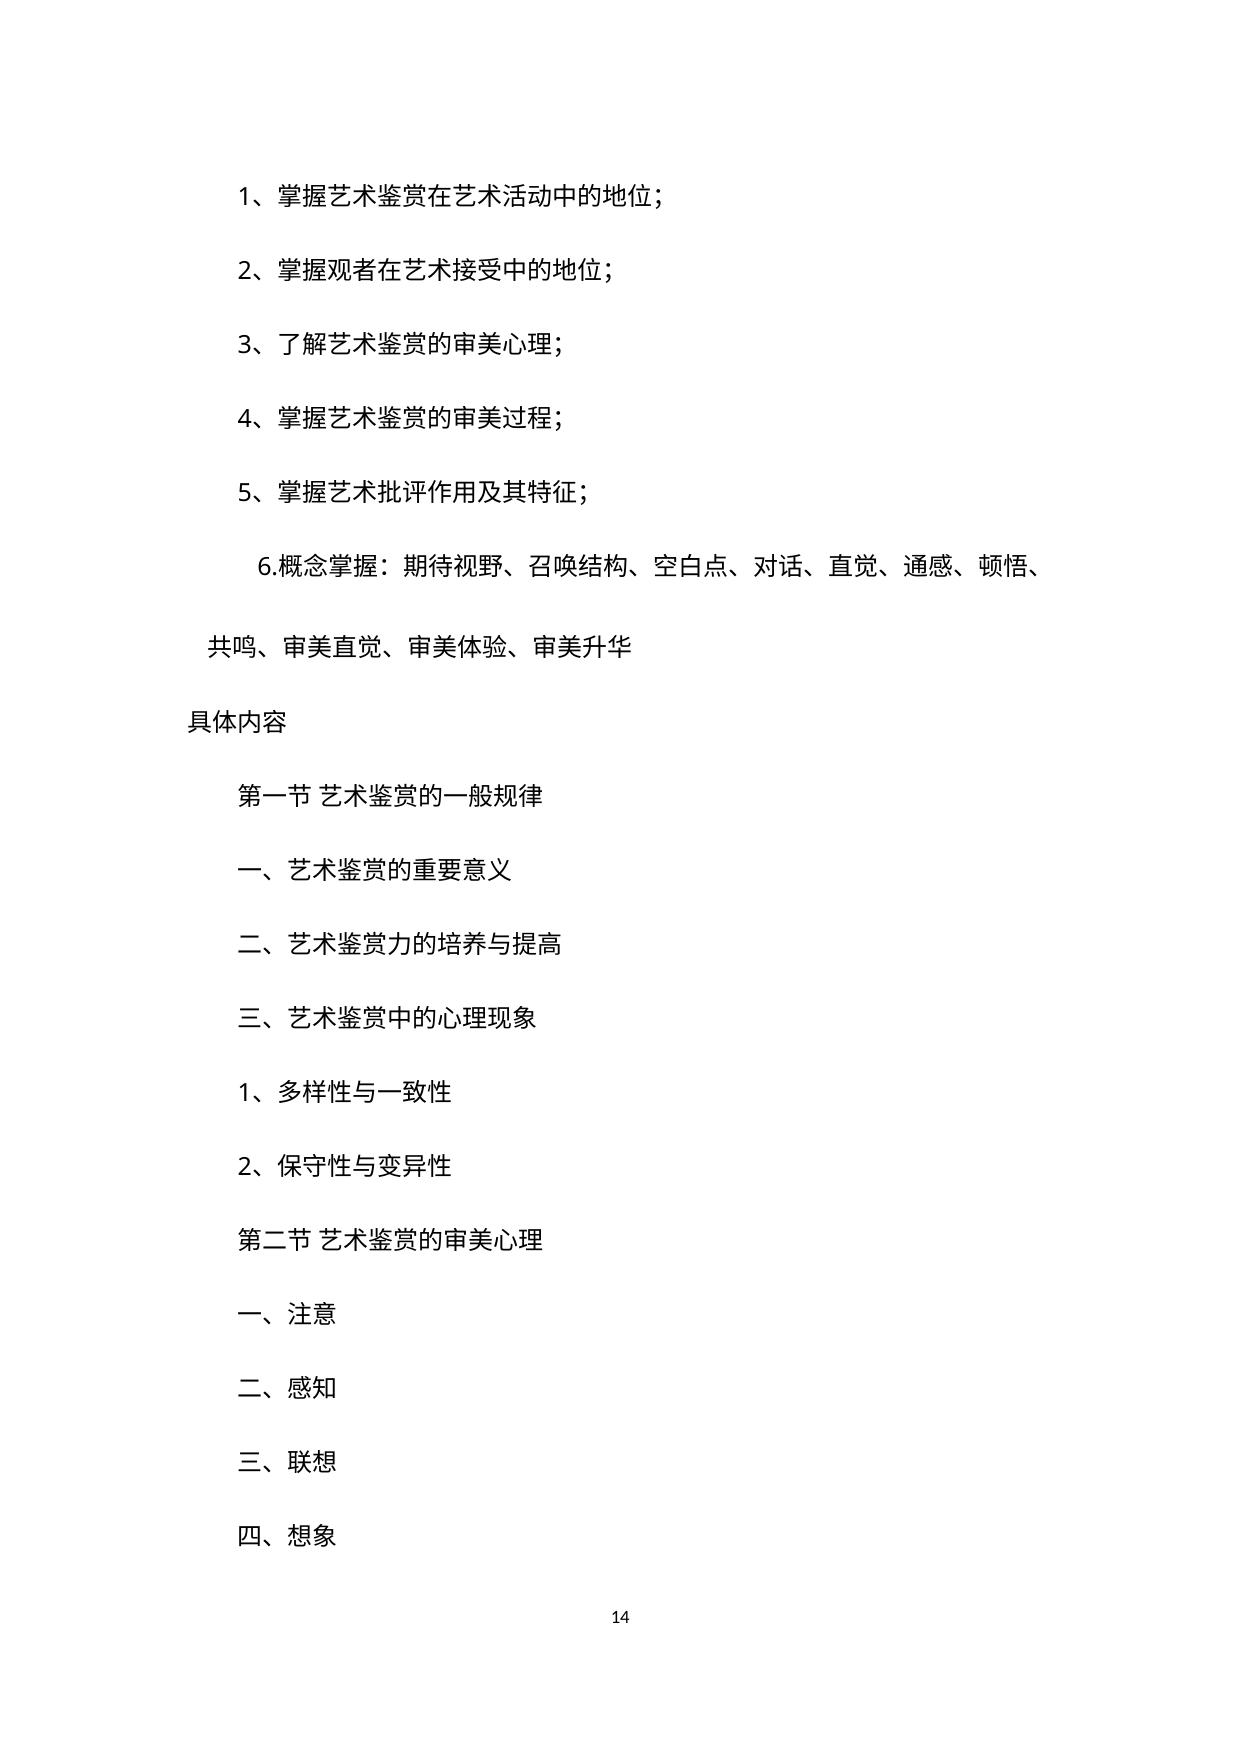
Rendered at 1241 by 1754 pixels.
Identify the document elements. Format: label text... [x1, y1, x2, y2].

text 一、艺术鉴赏的重要意义 [187, 836, 1053, 901]
text 6.概念掌握：期待视野、召唤结构、空白点、对话、直觉、通感、顿悟、共鸣、审美直觉、审美体验、审美升华 [207, 532, 1053, 678]
text 第一节 艺术鉴赏的一般规律 [187, 762, 1053, 827]
text 三、联想 [187, 1428, 1053, 1493]
text 1、掌握艺术鉴赏在艺术活动中的地位； [187, 162, 1053, 227]
text 二、艺术鉴赏力的培养与提高 [187, 910, 1053, 975]
text 5、掌握艺术批评作用及其特征； [187, 458, 1053, 523]
text 2、保守性与变异性 [187, 1132, 1053, 1197]
text 三、艺术鉴赏中的心理现象 [187, 984, 1053, 1049]
text 3、了解艺术鉴赏的审美心理； [187, 310, 1053, 375]
text 第二节 艺术鉴赏的审美心理 [187, 1206, 1053, 1271]
text 具体内容 [187, 688, 1053, 753]
text 4、掌握艺术鉴赏的审美过程； [187, 384, 1053, 449]
text 二、感知 [187, 1354, 1053, 1419]
text 1、多样性与一致性 [187, 1058, 1053, 1123]
text 2、掌握观者在艺术接受中的地位； [187, 236, 1053, 301]
text 一、注意 [187, 1280, 1053, 1345]
text 四、想象 [187, 1502, 1053, 1567]
